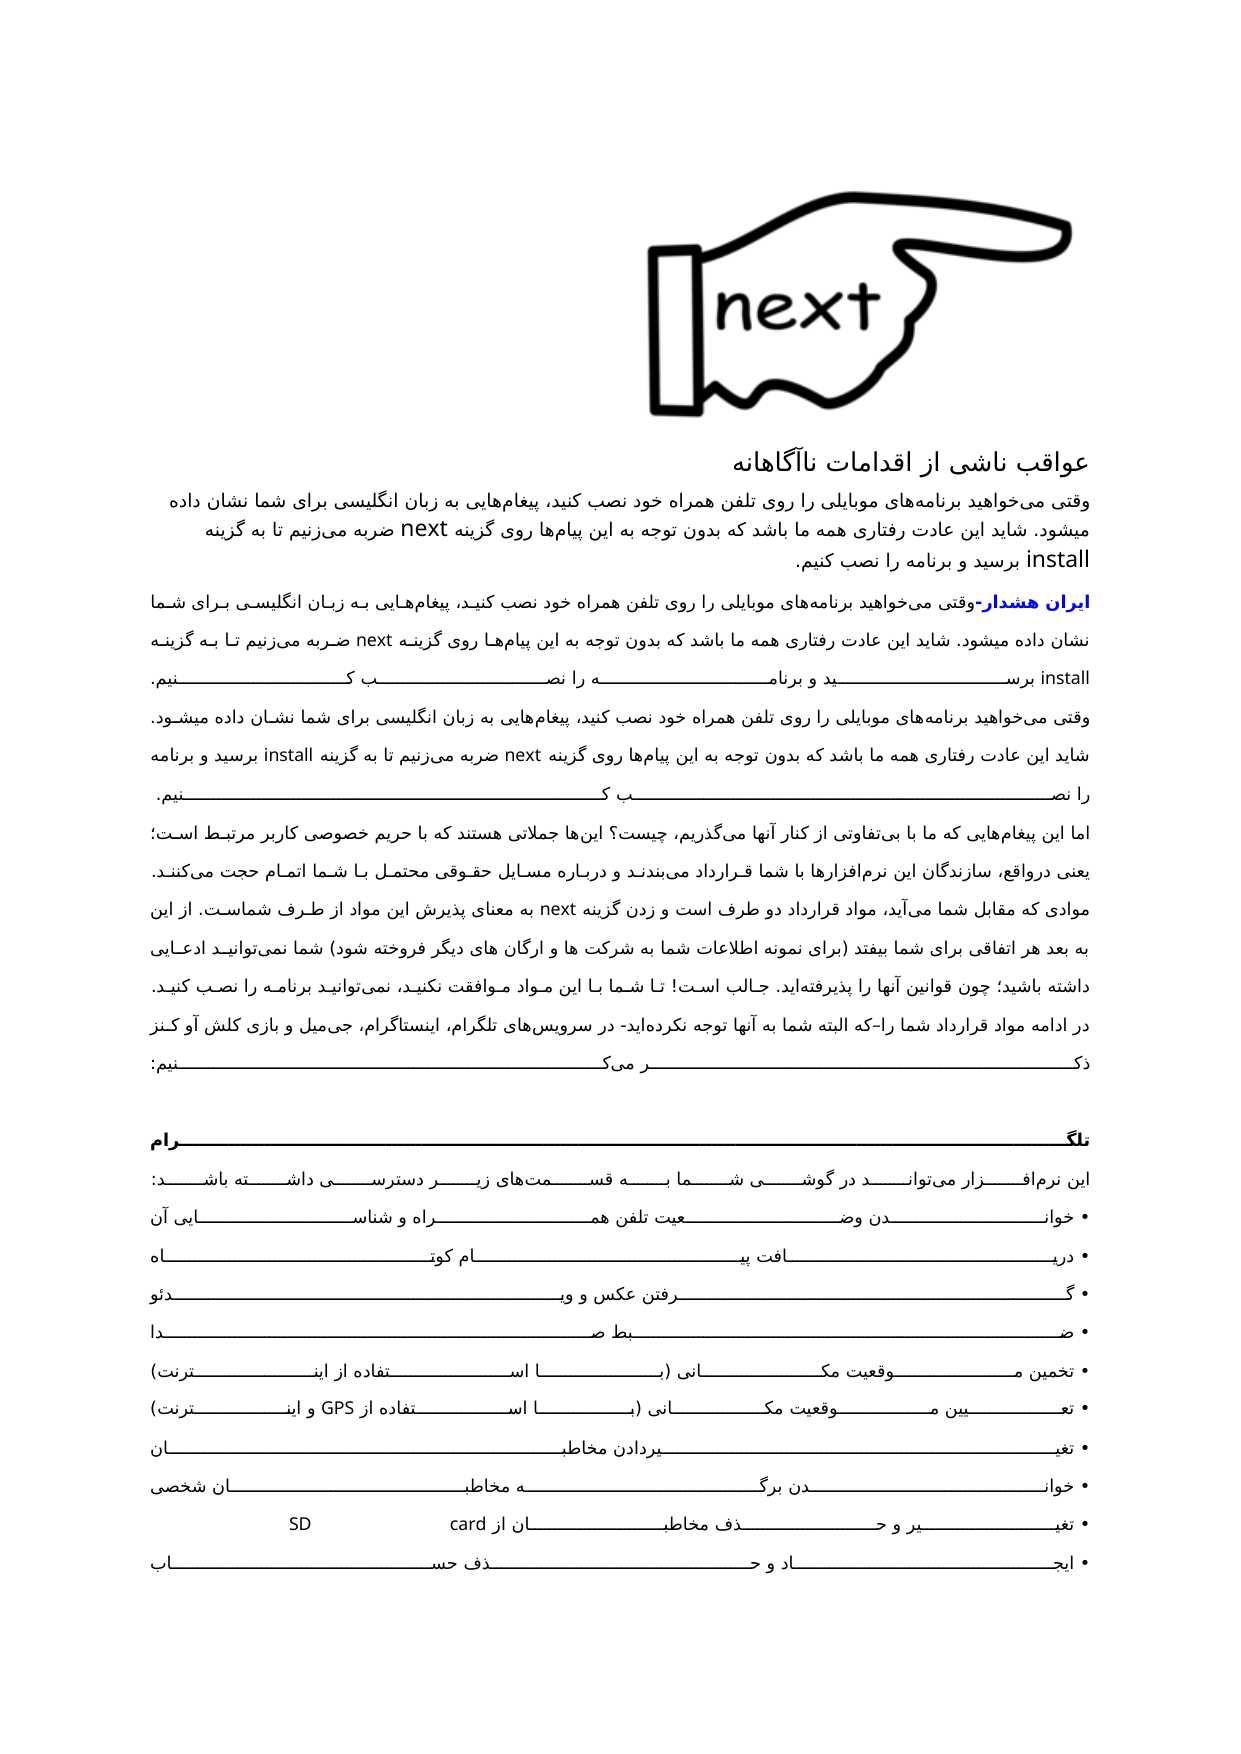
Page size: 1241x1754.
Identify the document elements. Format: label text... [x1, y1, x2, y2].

text عواقب ناشی از اقدامات ناآگاهانه [150, 448, 1090, 478]
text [150, 574, 1090, 1574]
picture [621, 150, 1090, 448]
text وقتی می‌خواهید برنامه‌های موبایلی را روی تلفن همراه خود نصب کنید، پیغام‌هایی به زبان انگلیسی برای شما نشان داده میشود. شاید این عادت رفتاری همه ما باشد که بدون توجه به این پیام‌ها روی گزینه next ضربه می‌زنیم تا به گزینه install برسید و برنامه را نصب کنیم. [150, 490, 1090, 574]
